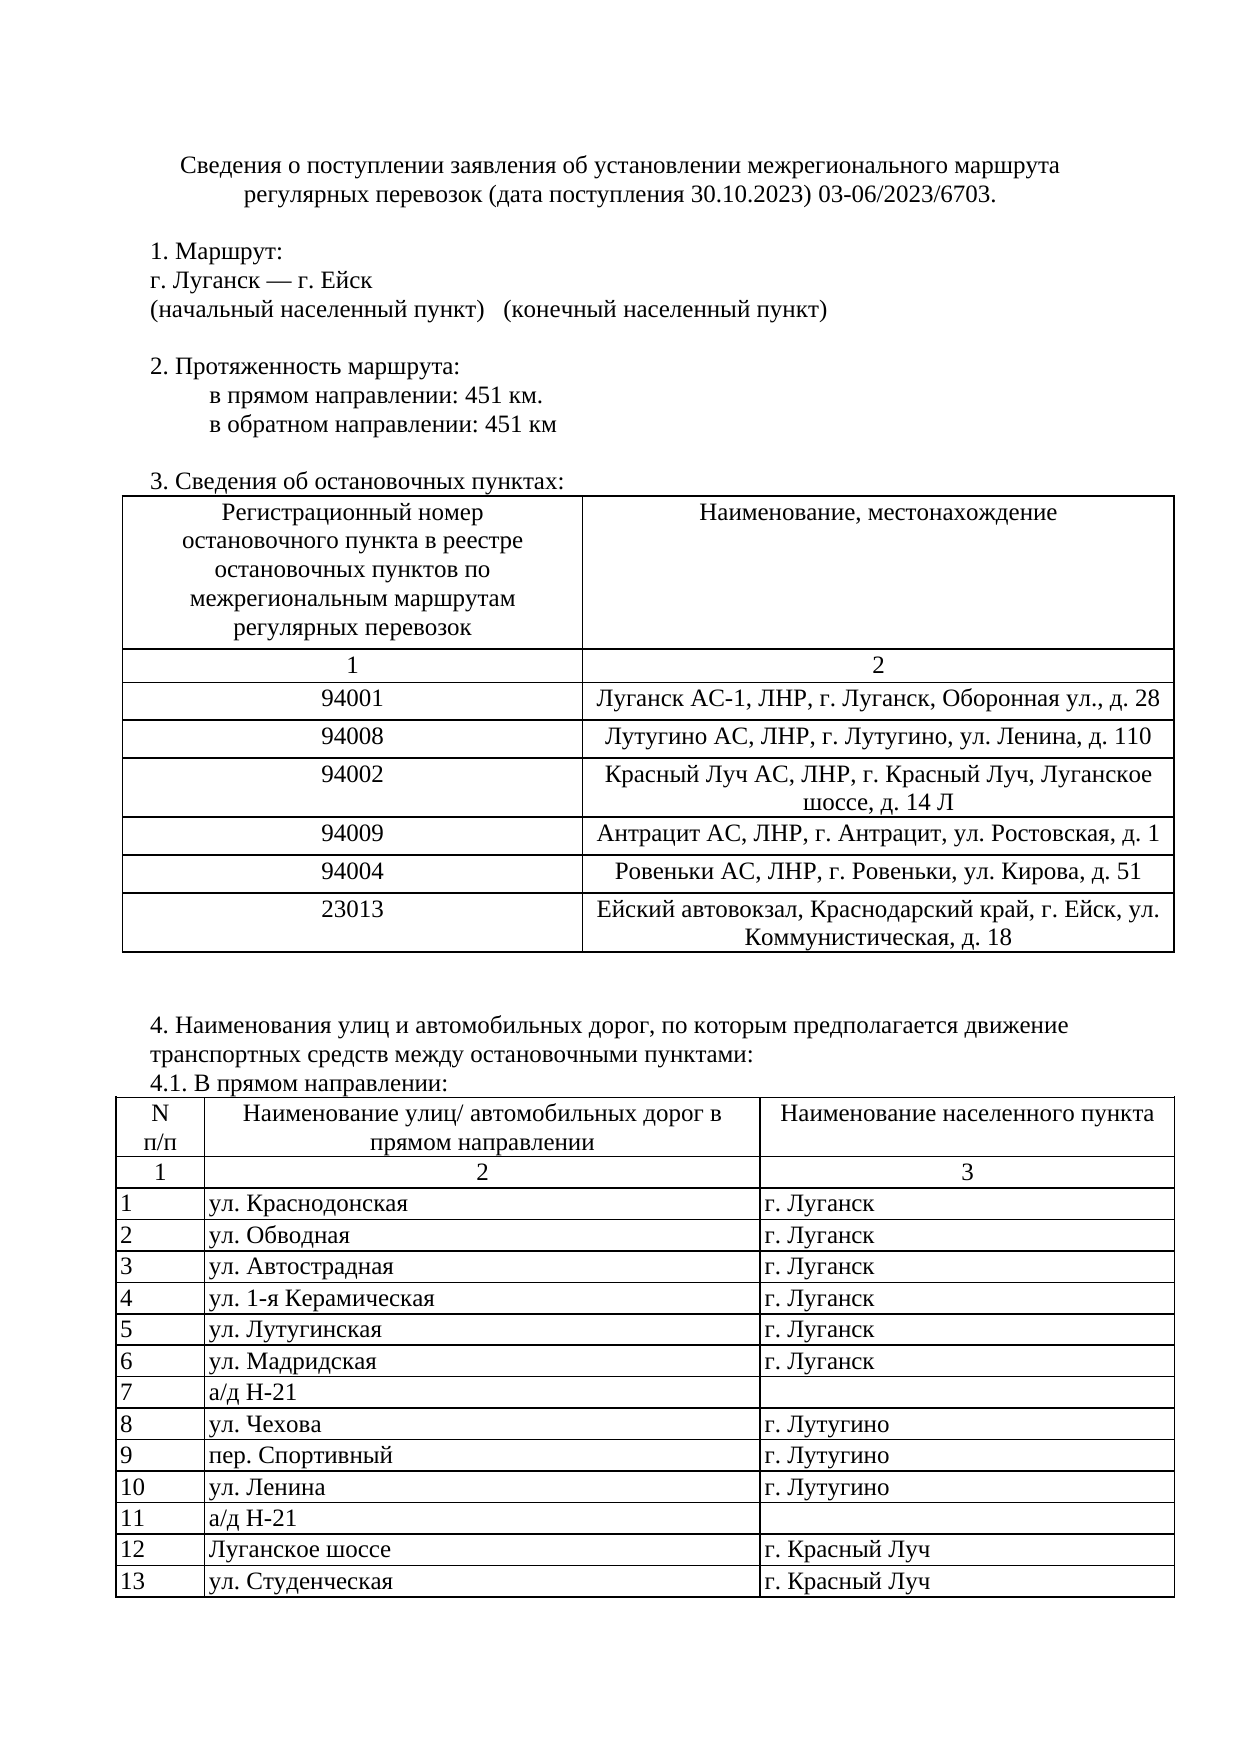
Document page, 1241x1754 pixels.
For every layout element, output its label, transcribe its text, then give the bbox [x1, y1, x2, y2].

table_cell 94004 [123, 856, 582, 892]
text 4. Наименования улиц и автомобильных дорог, по которым предполагается движение транспортных средств между остановочными пунктами: [150, 1010, 1090, 1068]
table_cell ул. Мадридская [205, 1346, 759, 1376]
table_cell а/д Н-21 [205, 1377, 759, 1407]
table_cell г. Луганск [761, 1189, 1174, 1218]
table_cell 2 [583, 650, 1173, 681]
table_cell ул. Автострадная [205, 1252, 759, 1281]
table_header Наименование, местонахождение [583, 497, 1173, 648]
table_cell 94001 [123, 683, 582, 719]
table_header Регистрационный номер остановочного пункта в реестре остановочных пунктов по межрегиональным маршрутам регулярных перевозок [123, 497, 582, 648]
table_cell [761, 1503, 1174, 1533]
text в прямом направлении: 451 км. [150, 380, 1090, 409]
table_cell 3 [761, 1157, 1174, 1187]
table_cell 1 [117, 1157, 204, 1187]
table_cell 94002 [123, 759, 582, 816]
table_cell 7 [117, 1377, 204, 1407]
table_header Наименование улиц/ автомобильных дорог в прямом направлении [205, 1098, 759, 1156]
table_cell 94009 [123, 818, 582, 854]
table_cell ул. Лутугинская [205, 1315, 759, 1344]
table_cell Луганское шоссе [205, 1535, 759, 1564]
table_cell 12 [117, 1535, 204, 1564]
table_cell 2 [205, 1157, 759, 1187]
text г. Луганск — г. Ейск [150, 265, 1090, 294]
text Сведения о поступлении заявления об установлении межрегионального маршрута регулярных перевозок (дата поступления 30.10.2023) 03-06/2023/6703. [150, 150, 1090, 207]
text в обратном направлении: 451 км [150, 409, 1090, 437]
table_cell пер. Спортивный [205, 1440, 759, 1470]
table_cell 3 [117, 1252, 204, 1281]
table_header N п/п [117, 1098, 204, 1156]
table_cell г. Лутугино [761, 1440, 1174, 1470]
table_cell Красный Луч АС, ЛНР, г. Красный Луч, Луганское шоссе, д. 14 Л [583, 759, 1173, 816]
table_cell ул. Чехова [205, 1409, 759, 1439]
table_cell Антрацит АС, ЛНР, г. Антрацит, ул. Ростовская, д. 1 [583, 818, 1173, 854]
table_cell [761, 1377, 1174, 1407]
table_cell ул. Обводная [205, 1220, 759, 1250]
table_cell г. Лутугино [761, 1409, 1174, 1439]
table_cell 10 [117, 1472, 204, 1502]
text (начальный населенный пункт) (конечный населенный пункт) [150, 294, 1090, 322]
table_cell ул. 1-я Керамическая [205, 1283, 759, 1313]
table_cell г. Луганск [761, 1315, 1174, 1344]
table_cell а/д Н-21 [205, 1503, 759, 1533]
table_cell г. Луганск [761, 1252, 1174, 1281]
table_cell 94008 [123, 721, 582, 757]
table_cell г. Лутугино [761, 1472, 1174, 1502]
text 4.1. В прямом направлении: [150, 1068, 1090, 1096]
table_cell 8 [117, 1409, 204, 1439]
table_cell г. Луганск [761, 1346, 1174, 1376]
table_cell Лутугино АС, ЛНР, г. Лутугино, ул. Ленина, д. 110 [583, 721, 1173, 757]
table_cell г. Луганск [761, 1283, 1174, 1313]
table_cell Ровеньки АС, ЛНР, г. Ровеньки, ул. Кирова, д. 51 [583, 856, 1173, 892]
table_cell г. Луганск [761, 1220, 1174, 1250]
table_cell 2 [117, 1220, 204, 1250]
table_header Наименование населенного пункта [761, 1098, 1174, 1156]
table_cell г. Красный Луч [761, 1535, 1174, 1564]
table_cell г. Красный Луч [761, 1566, 1174, 1596]
table_cell 6 [117, 1346, 204, 1376]
table_cell Луганск АС-1, ЛНР, г. Луганск, Оборонная ул., д. 28 [583, 683, 1173, 719]
table_cell ул. Краснодонская [205, 1189, 759, 1218]
table_cell 4 [117, 1283, 204, 1313]
table_cell Ейский автовокзал, Краснодарский край, г. Ейск, ул. Коммунистическая, д. 18 [583, 894, 1173, 951]
table_cell 9 [117, 1440, 204, 1470]
table_cell 1 [123, 650, 582, 681]
table_cell 13 [117, 1566, 204, 1596]
text 2. Протяженность маршрута: [150, 351, 1090, 380]
text 3. Сведения об остановочных пунктах: [150, 466, 1090, 495]
table_cell ул. Ленина [205, 1472, 759, 1502]
table_cell 11 [117, 1503, 204, 1533]
table_cell 5 [117, 1315, 204, 1344]
table_cell 23013 [123, 894, 582, 951]
table_cell ул. Студенческая [205, 1566, 759, 1596]
table_cell 1 [117, 1189, 204, 1218]
text 1. Маршрут: [150, 236, 1090, 265]
